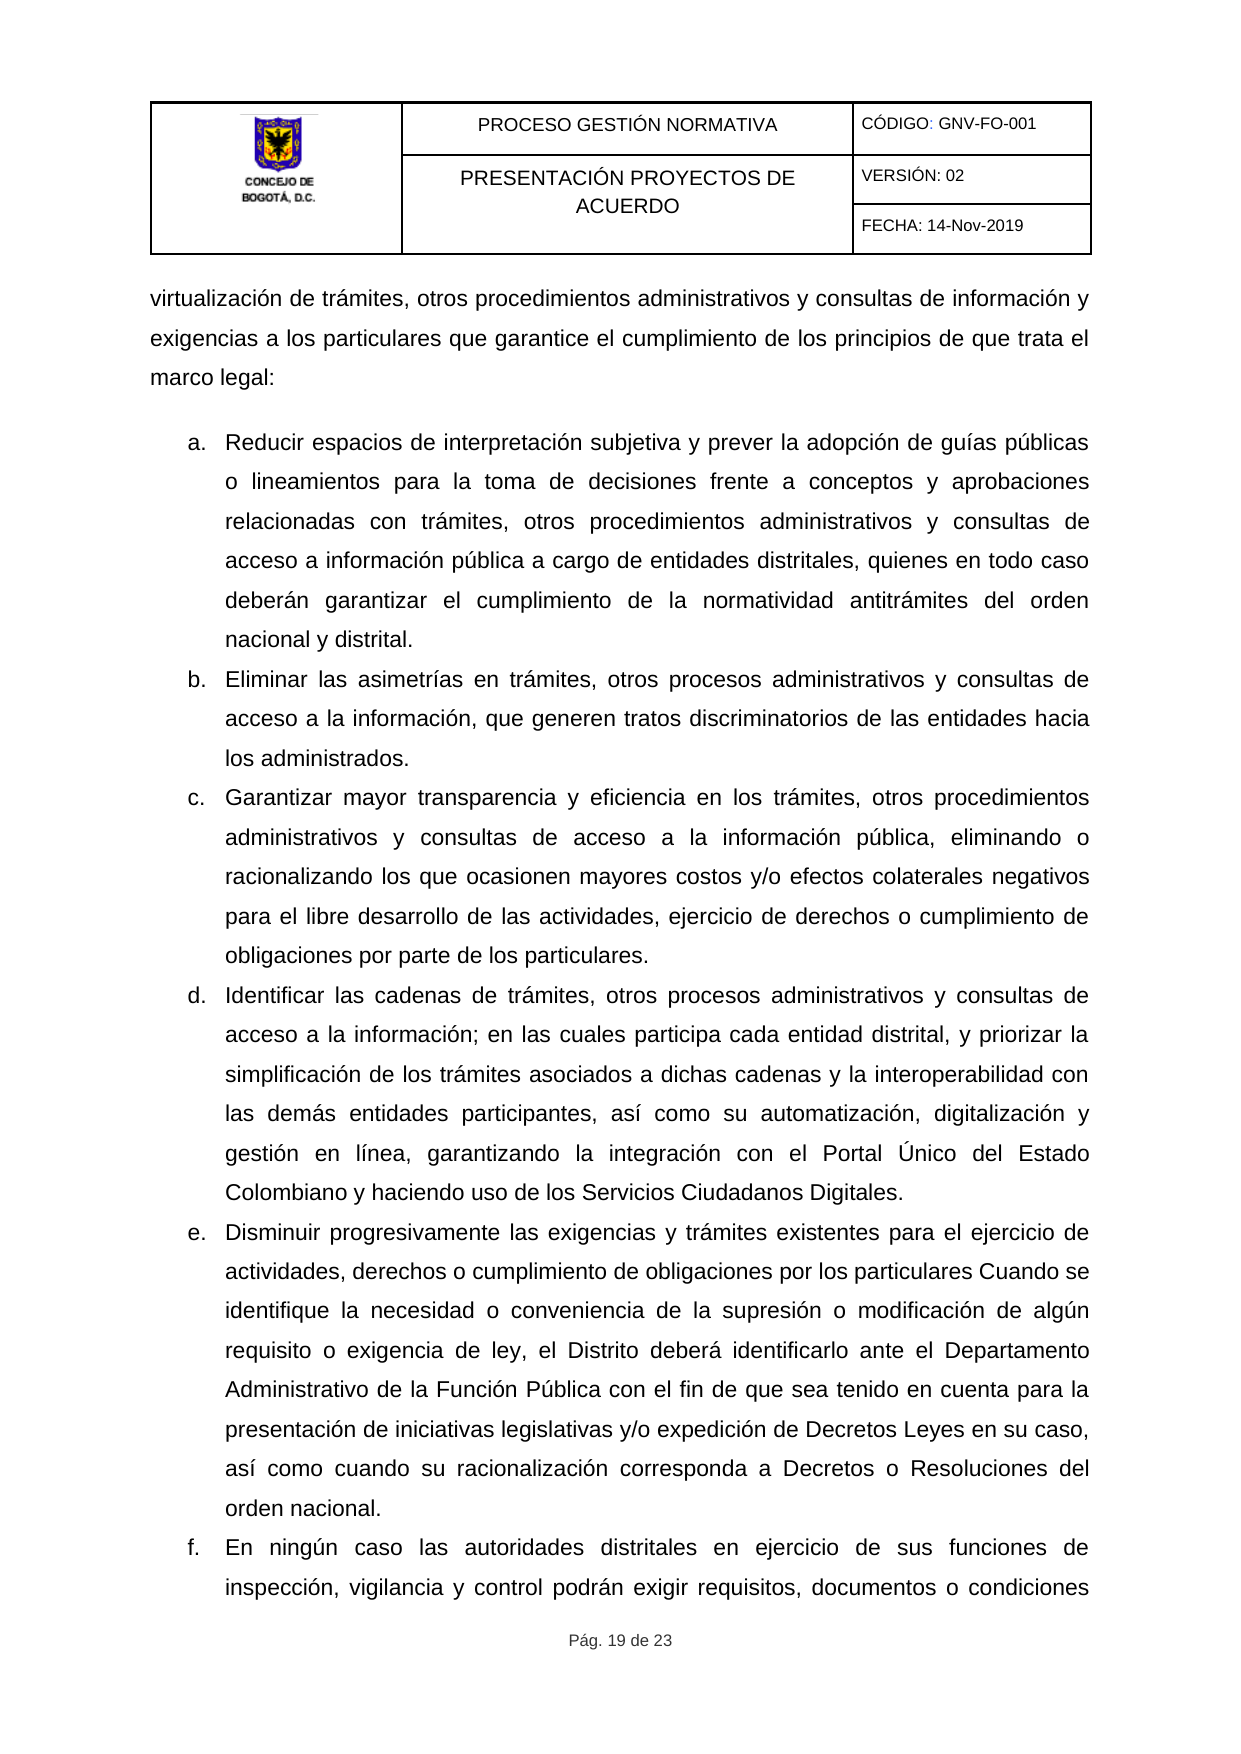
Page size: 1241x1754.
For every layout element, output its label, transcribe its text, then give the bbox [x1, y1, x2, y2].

list Garantizar mayor transparencia y eficiencia en los trámites, otros procedimientos administrativos y consultas de acceso a la información pública, eliminando o racionalizando los que ocasionen mayores costos y/o efectos colaterales negativos para el libre desarrollo de las actividades, ejercicio de derechos o cumplimiento de obligaciones por parte de los particulares. [187, 784, 1090, 968]
list Reducir espacios de interpretación subjetiva y prever la adopción de guías públicas o lineamientos para la toma de decisiones frente a conceptos y aprobaciones relacionadas con trámites, otros procedimientos administrativos y consultas de acceso a información pública a cargo de entidades distritales, quienes en todo caso deberán garantizar el cumplimiento de la normatividad antitrámites del orden nacional y distrital. [187, 429, 1090, 653]
list Disminuir progresivamente las exigencias y trámites existentes para el ejercicio de actividades, derechos o cumplimiento de obligaciones por los particulares Cuando se identifique la necesidad o conveniencia de la supresión o modificación de algún requisito o exigencia de ley, el Distrito deberá identificarlo ante el Departamento Administrativo de la Función Pública con el fin de que sea tenido en cuenta para la presentación de iniciativas legislativas y/o expedición de Decretos Leyes en su caso, así como cuando su racionalización corresponda a Decretos o Resoluciones del orden nacional. [187, 1218, 1090, 1521]
list Eliminar las asimetrías en trámites, otros procesos administrativos y consultas de acceso a la información, que generen tratos discriminatorios de las entidades hacia los administrados. [187, 666, 1090, 771]
picture [239, 113, 319, 207]
list Identificar las cadenas de trámites, otros procesos administrativos y consultas de acceso a la información; en las cuales participa cada entidad distrital, y priorizar la simplificación de los trámites asociados a dichas cadenas y la interoperabilidad con las demás entidades participantes, así como su automatización, digitalización y gestión en línea, garantizando la integración con el Portal Único del Estado Colombiano y haciendo uso de los Servicios Ciudadanos Digitales. [187, 982, 1090, 1205]
